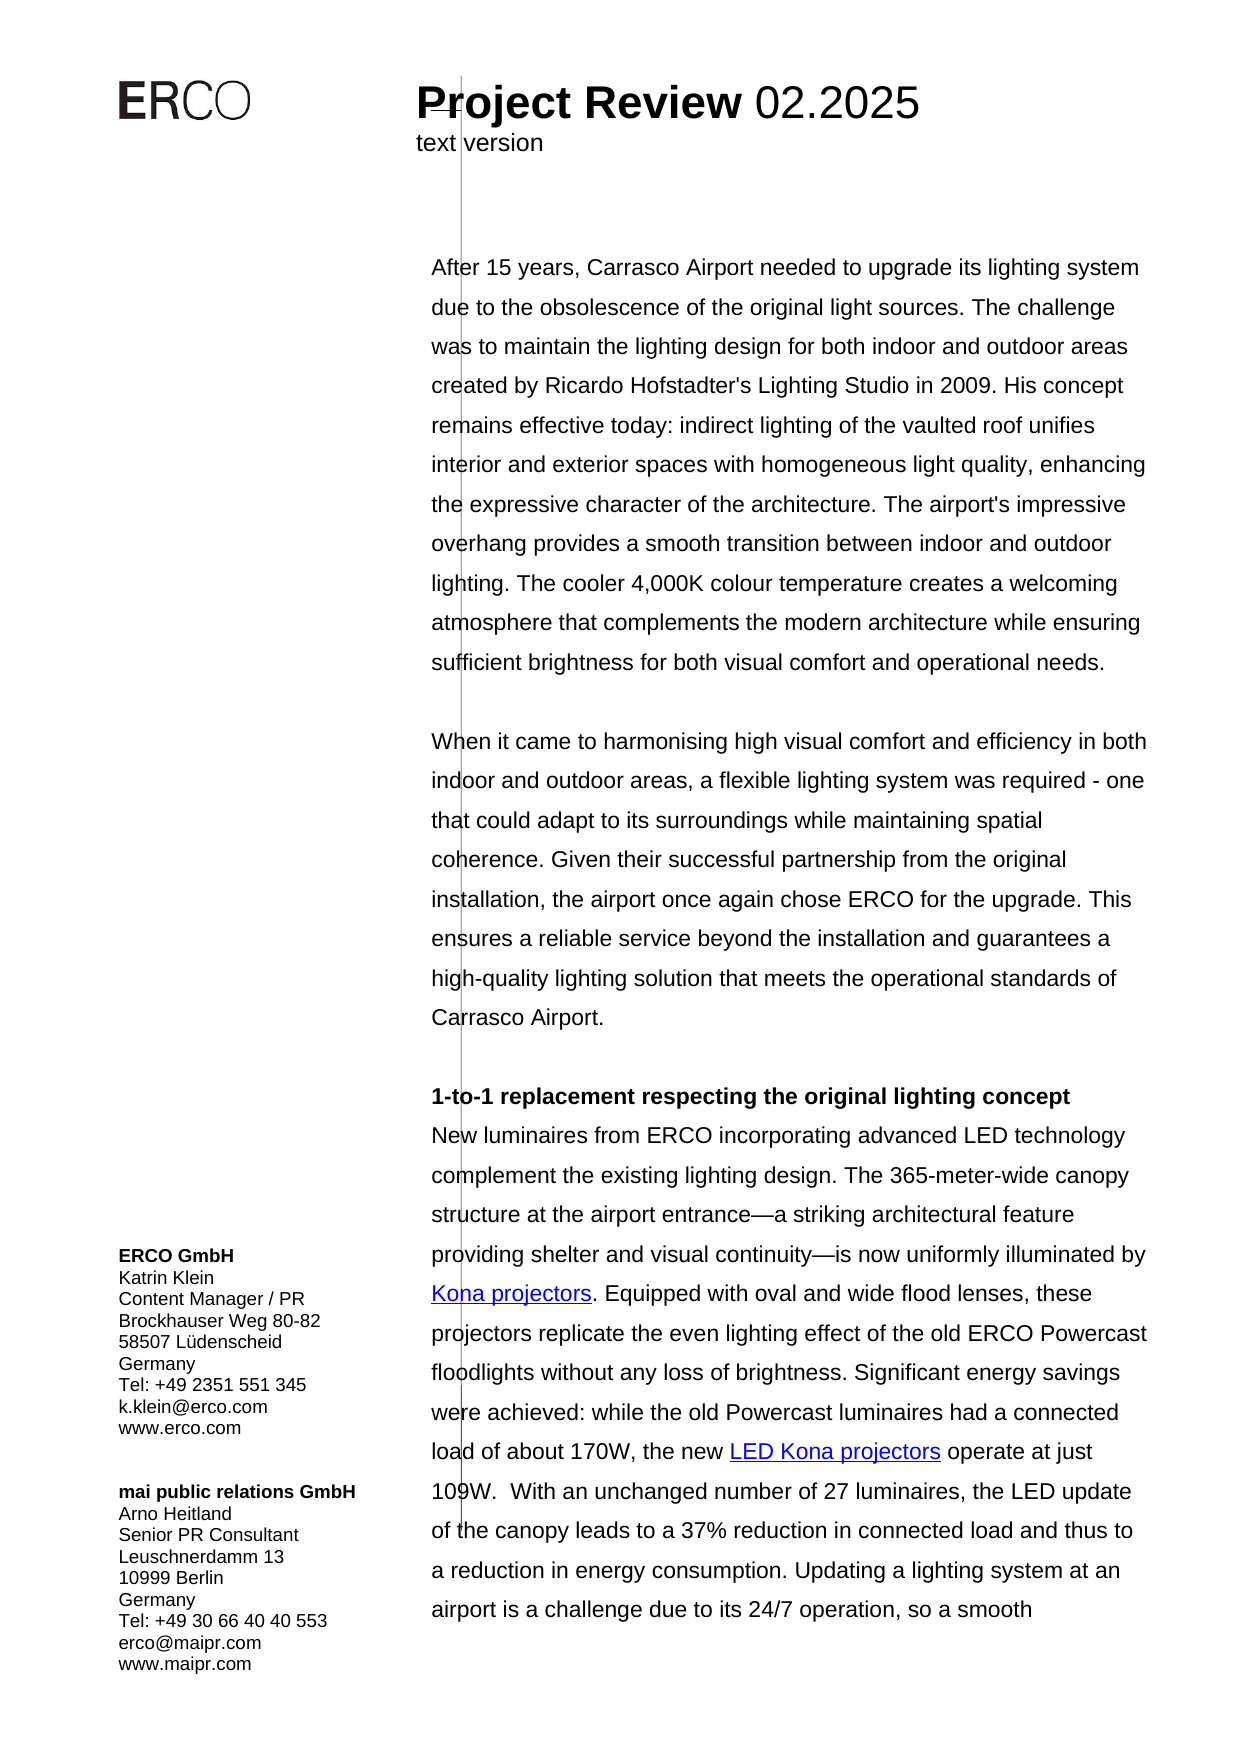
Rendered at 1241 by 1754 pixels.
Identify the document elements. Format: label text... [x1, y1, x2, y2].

picture [118, 79, 251, 121]
text 1-to-1 replacement respecting the original lighting concept [431, 1083, 1152, 1109]
text When it came to harmonising high visual comfort and efficiency in both indoor and outdoor areas, a flexible lighting system was required - one that could adapt to its surroundings while maintaining spatial coherence. Given their successful partnership from the original installation, the airport once again chose ERCO for the upgrade. This ensures a reliable service beyond the installation and guarantees a high-quality lighting solution that meets the operational standards of Carrasco Airport. [431, 728, 1152, 1030]
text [431, 1122, 1152, 1623]
text After 15 years, Carrasco Airport needed to upgrade its lighting system due to the obsolescence of the original light sources. The challenge was to maintain the lighting design for both indoor and outdoor areas created by Ricardo Hofstadter's Lighting Studio in 2009. His concept remains effective today: indirect lighting of the vaulted roof unifies interior and exterior spaces with homogeneous light quality, enhancing the expressive character of the architecture. The airport's impressive overhang provides a smooth transition between indoor and outdoor lighting. The cooler 4,000K colour temperature creates a welcoming atmosphere that complements the modern architecture while ensuring sufficient brightness for both visual comfort and operational needs. [431, 254, 1152, 675]
